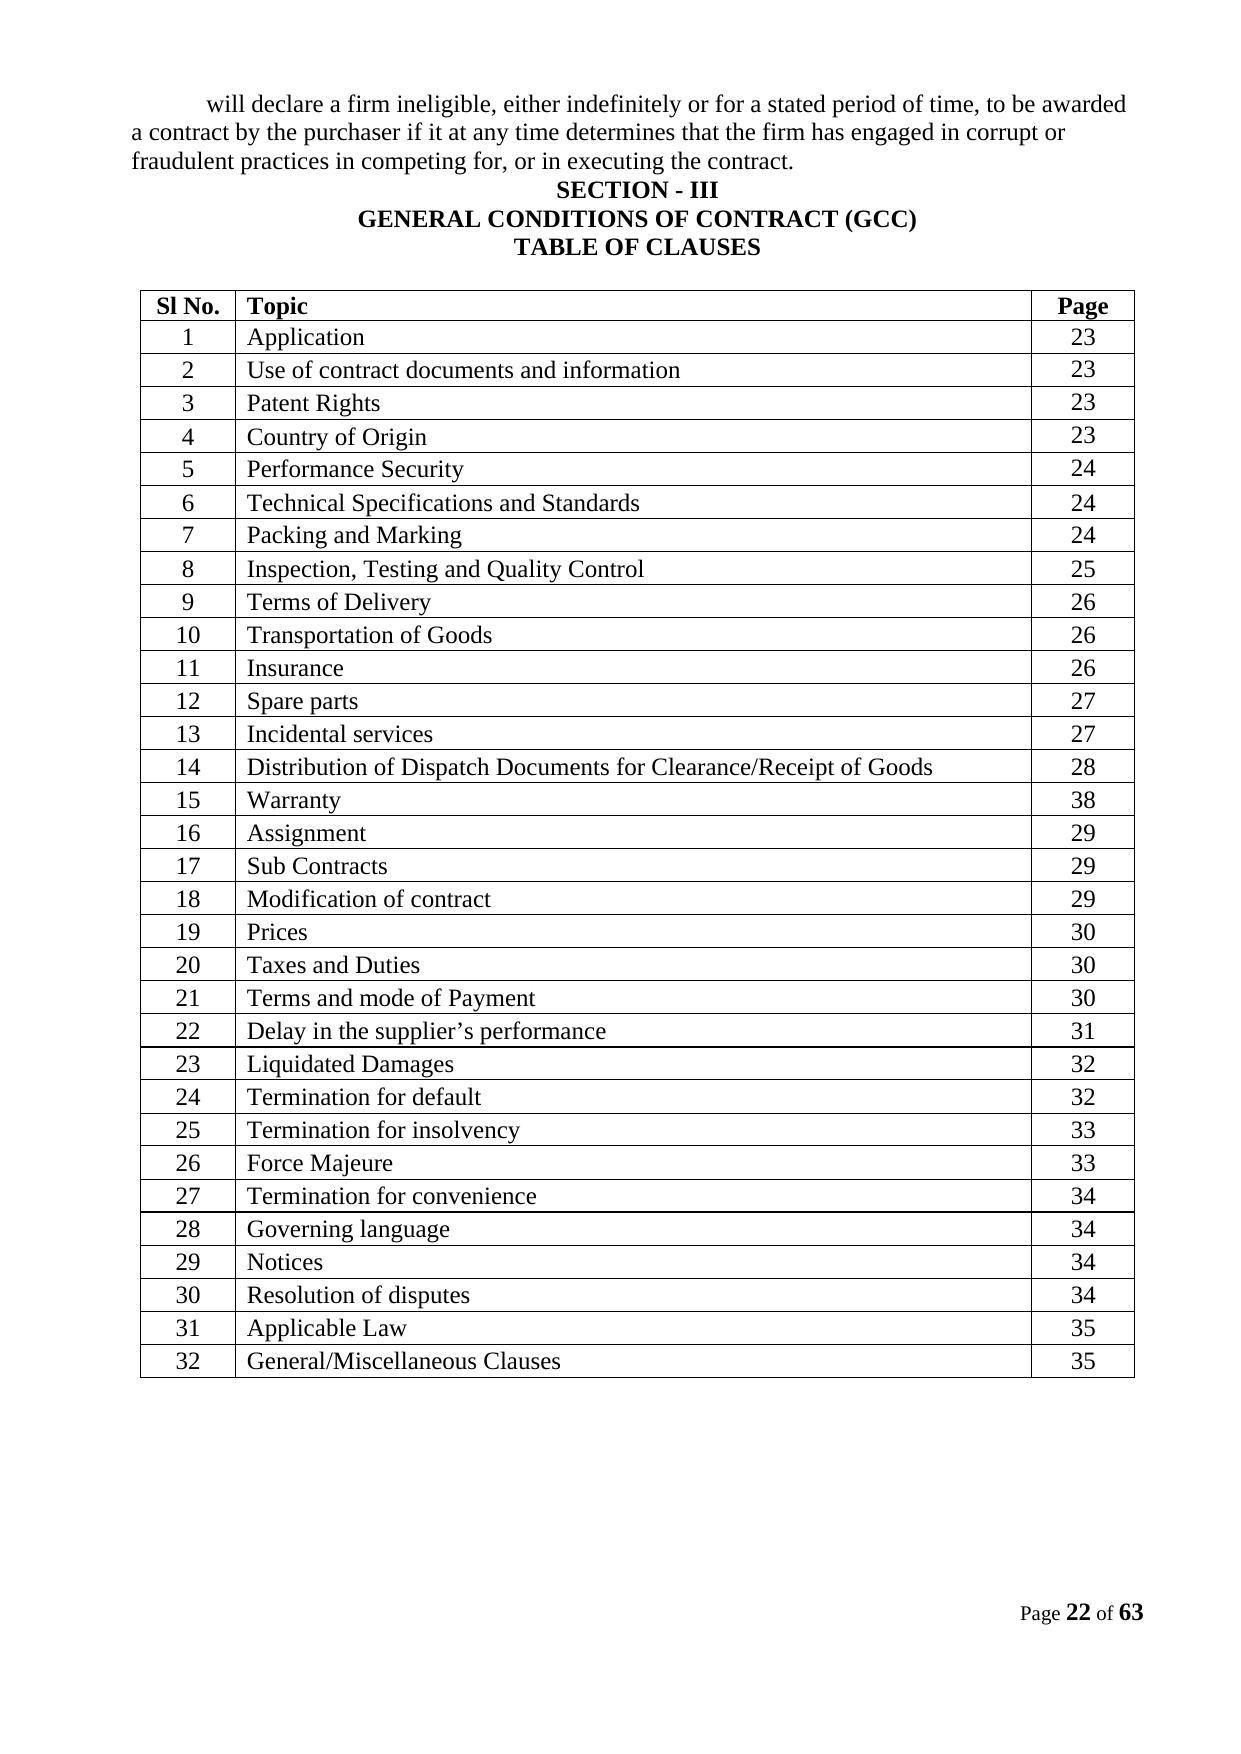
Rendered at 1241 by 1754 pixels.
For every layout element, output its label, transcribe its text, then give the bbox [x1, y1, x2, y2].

table_cell 23 [141, 1048, 235, 1079]
table_cell 32 [141, 1345, 235, 1377]
table_cell 30 [1032, 981, 1134, 1013]
table_cell 27 [1032, 717, 1134, 749]
table_cell 34 [1032, 1246, 1134, 1277]
table_cell Liquidated Damages [236, 1048, 1031, 1079]
table_cell 26 [1032, 651, 1134, 683]
table_cell 6 [141, 486, 235, 518]
table_cell 32 [1032, 1080, 1134, 1112]
table_cell 29 [141, 1246, 235, 1277]
table_cell Performance Security [236, 453, 1031, 485]
table_cell Technical Specifications and Standards [236, 486, 1031, 518]
table_cell Insurance [236, 651, 1031, 683]
table_cell 12 [141, 684, 235, 716]
table_cell Force Majeure [236, 1146, 1031, 1178]
table_cell 19 [141, 915, 235, 947]
table_cell Modification of contract [236, 882, 1031, 914]
table_cell 5 [141, 453, 235, 485]
table_cell 30 [1032, 915, 1134, 947]
table_cell 25 [1032, 552, 1134, 584]
table_cell Transportation of Goods [236, 618, 1031, 650]
table_cell 33 [1032, 1114, 1134, 1145]
table_cell 34 [1032, 1279, 1134, 1311]
table_cell 4 [141, 420, 235, 452]
table_cell 26 [1032, 618, 1134, 650]
text TABLE OF CLAUSES [131, 232, 1143, 261]
table_cell Taxes and Duties [236, 948, 1031, 980]
table_cell 24 [1032, 453, 1134, 485]
table_cell 3 [141, 387, 235, 419]
table_cell 31 [141, 1312, 235, 1343]
table_cell Terms of Delivery [236, 585, 1031, 617]
table_cell Termination for insolvency [236, 1114, 1031, 1145]
table_cell 13 [141, 717, 235, 749]
table_cell Patent Rights [236, 387, 1031, 419]
table_cell 25 [141, 1114, 235, 1145]
table_cell 24 [141, 1080, 235, 1112]
table_cell Termination for convenience [236, 1180, 1031, 1211]
table_cell 26 [141, 1146, 235, 1178]
table_header Page No. [1032, 291, 1134, 320]
table_cell 35 [1032, 1312, 1134, 1343]
table_cell 10 [141, 618, 235, 650]
table_cell Incidental services [236, 717, 1031, 749]
table_cell 34 [1032, 1180, 1134, 1211]
table_cell 30 [1032, 948, 1134, 980]
table_cell 26 [1032, 585, 1134, 617]
table_cell 35 [1032, 1345, 1134, 1377]
table_cell 28 [1032, 750, 1134, 782]
table_cell 23 [1032, 321, 1134, 353]
table_cell 29 [1032, 882, 1134, 914]
table_cell 14 [141, 750, 235, 782]
table_cell Inspection, Testing and Quality Control [236, 552, 1031, 584]
table_cell 30 [141, 1279, 235, 1311]
table_cell 24 [1032, 519, 1134, 551]
table_cell Country of Origin [236, 420, 1031, 452]
table_cell 34 [1032, 1213, 1134, 1244]
table_cell Sub Contracts [236, 849, 1031, 881]
text SECTION - III [131, 175, 1143, 204]
table_header Sl No. [141, 291, 235, 320]
table_cell Application [236, 321, 1031, 353]
table_cell 32 [1032, 1048, 1134, 1079]
table_cell Termination for default [236, 1080, 1031, 1112]
table_cell 2 [141, 354, 235, 386]
table_cell 24 [1032, 486, 1134, 518]
table_cell 23 [1032, 354, 1134, 386]
table_header Topic [236, 291, 1031, 320]
table_cell 33 [1032, 1146, 1134, 1178]
table_cell Warranty [236, 783, 1031, 815]
table_cell Delay in the supplier’s performance [236, 1014, 1031, 1046]
table_cell 29 [1032, 849, 1134, 881]
table_cell Spare parts [236, 684, 1031, 716]
table_cell 31 [1032, 1014, 1134, 1046]
table_cell 38 [1032, 783, 1134, 815]
table_cell 18 [141, 882, 235, 914]
table_cell 22 [141, 1014, 235, 1046]
table_cell 1 [141, 321, 235, 353]
table_cell 20 [141, 948, 235, 980]
table_cell 27 [141, 1180, 235, 1211]
table_cell Use of contract documents and information [236, 354, 1031, 386]
table_cell 7 [141, 519, 235, 551]
table_cell Governing language [236, 1213, 1031, 1244]
table_cell 27 [1032, 684, 1134, 716]
table_cell 15 [141, 783, 235, 815]
table_cell Distribution of Dispatch Documents for Clearance/Receipt of Goods [236, 750, 1031, 782]
table_cell 16 [141, 816, 235, 848]
table_cell Applicable Law [236, 1312, 1031, 1343]
table_cell Assignment [236, 816, 1031, 848]
table_cell 23 [1032, 420, 1134, 452]
table_cell 29 [1032, 816, 1134, 848]
table_cell 21 [141, 981, 235, 1013]
table_cell 17 [141, 849, 235, 881]
table_cell Resolution of disputes [236, 1279, 1031, 1311]
table_cell 23 [1032, 387, 1134, 419]
table_cell Packing and Marking [236, 519, 1031, 551]
table_cell General/Miscellaneous Clauses [236, 1345, 1031, 1377]
table_cell 8 [141, 552, 235, 584]
table_cell Terms and mode of Payment [236, 981, 1031, 1013]
table_cell Notices [236, 1246, 1031, 1277]
table_cell Prices [236, 915, 1031, 947]
table_cell 28 [141, 1213, 235, 1244]
table_cell 9 [141, 585, 235, 617]
text GENERAL CONDITIONS OF CONTRACT (GCC) [131, 204, 1143, 232]
table_cell 11 [141, 651, 235, 683]
